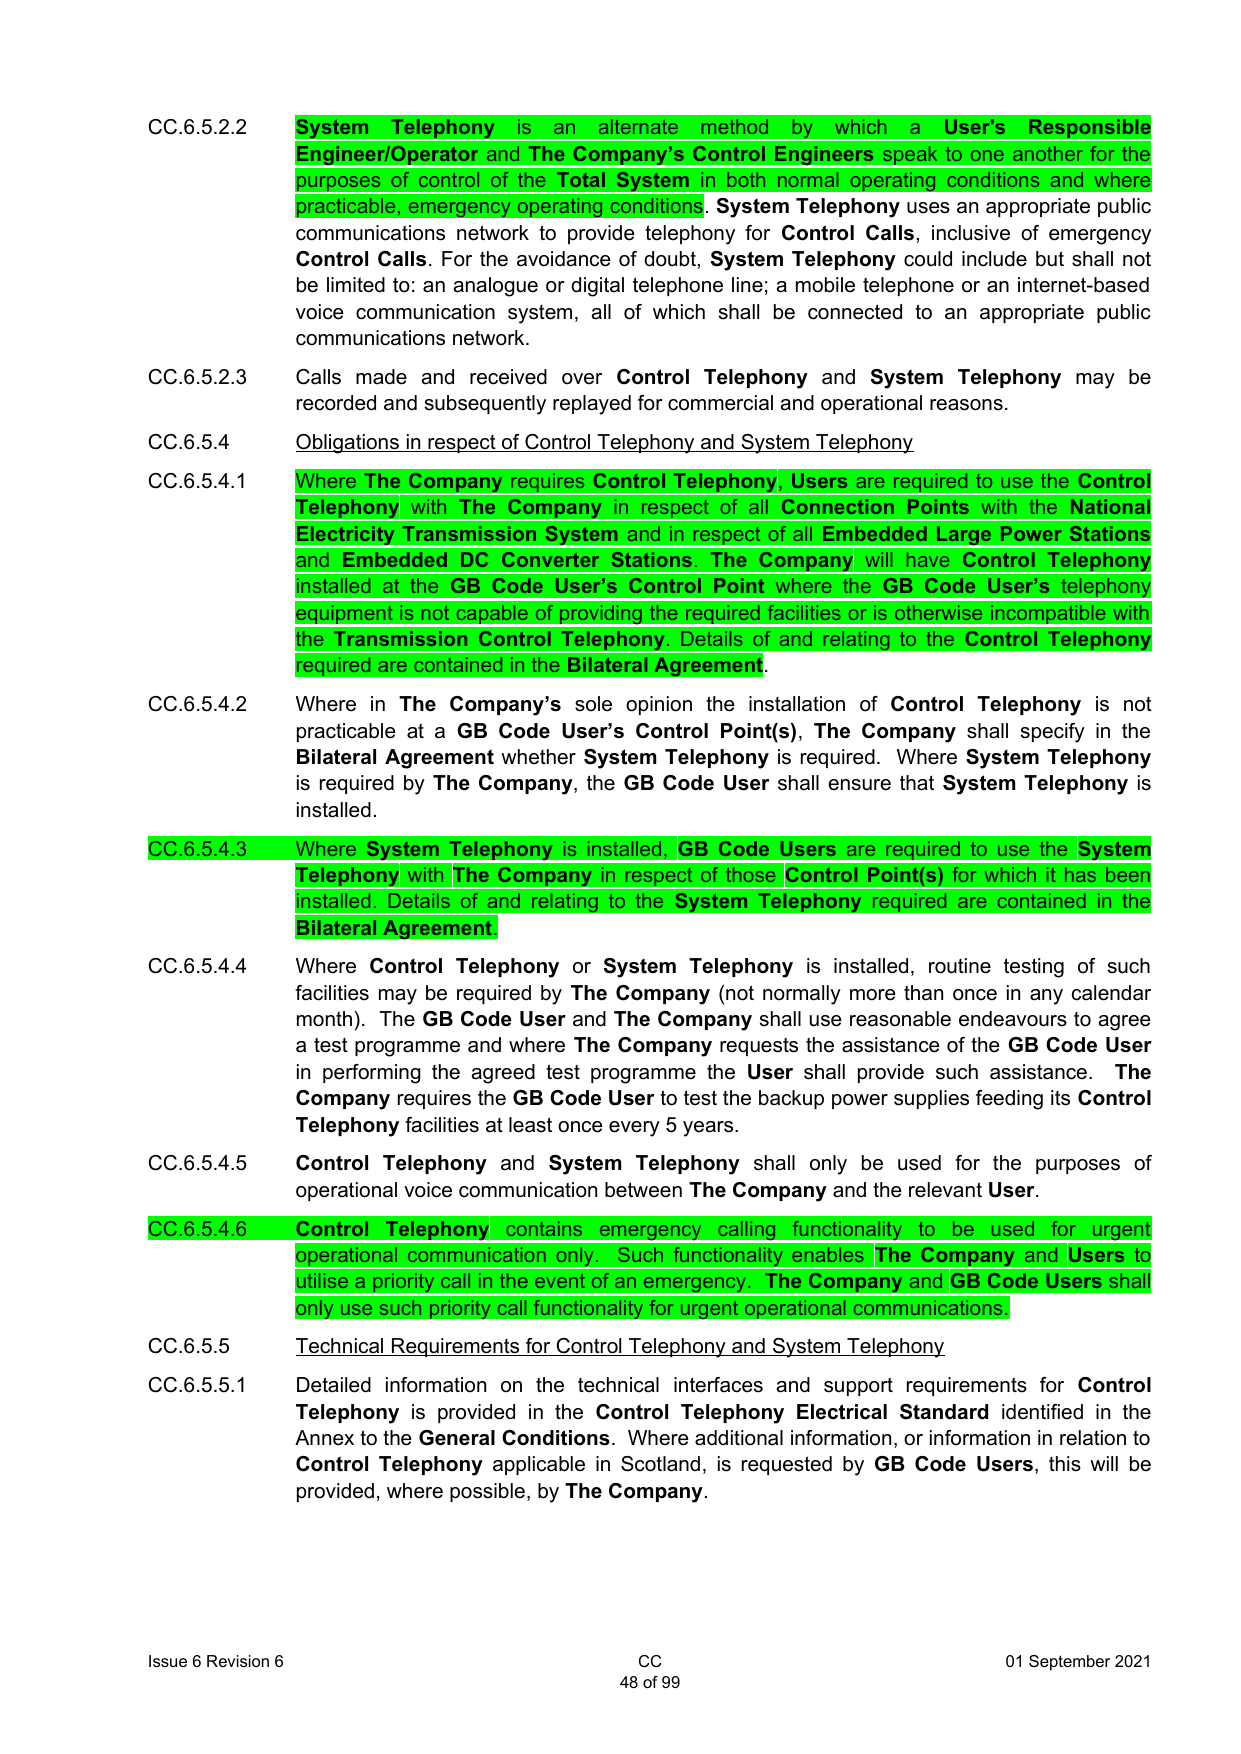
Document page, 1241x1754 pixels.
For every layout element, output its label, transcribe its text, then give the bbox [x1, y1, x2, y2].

text CC.6.5.4.2 Where in The Company’s sole opinion the installation of Control Telephony is not practicable at a GB Code User’s Control Point(s), The Company shall specify in the Bilateral Agreement whether System Telephony is required. Where System Telephony is required by The Company, the GB Code User shall ensure that System Telephony is installed. [148, 692, 1152, 821]
text CC.6.5.5 Technical Requirements for Control Telephony and System Telephony [148, 1334, 1152, 1358]
text CC.6.5.2.2 System Telephony is an alternate method by which a User's Responsible Engineer/Operator and The Company’s Control Engineers speak to one another for the purposes of control of the Total System in both normal operating conditions and where practicable, emergency operating conditions. System Telephony uses an appropriate public communications network to provide telephony for Control Calls, inclusive of emergency Control Calls. For the avoidance of doubt, System Telephony could include but shall not be limited to: an analogue or digital telephone line; a mobile telephone or an internet-based voice communication system, all of which shall be connected to an appropriate public communications network. [148, 115, 1152, 350]
text CC.6.5.4.6 Control Telephony contains emergency calling functionality to be used for urgent operational communication only. Such functionality enables The Company and Users to utilise a priority call in the event of an emergency. The Company and GB Code Users shall only use such priority call functionality for urgent operational communications. [148, 1216, 1152, 1319]
text CC.6.5.2.3 Calls made and received over Control Telephony and System Telephony may be recorded and subsequently replayed for commercial and operational reasons. [148, 365, 1152, 415]
text CC.6.5.4.5 Control Telephony and System Telephony shall only be used for the purposes of operational voice communication between The Company and the relevant User. [148, 1151, 1152, 1202]
text CC.6.5.4 Obligations in respect of Control Telephony and System Telephony [148, 430, 1152, 454]
text CC.6.5.4.3 Where System Telephony is installed, GB Code Users are required to use the System Telephony with The Company in respect of those Control Point(s) for which it has been installed. Details of and relating to the System Telephony required are contained in the Bilateral Agreement. [148, 836, 1152, 939]
text CC.6.5.4.4 Where Control Telephony or System Telephony is installed, routine testing of such facilities may be required by The Company (not normally more than once in any calendar month). The GB Code User and The Company shall use reasonable endeavours to agree a test programme and where The Company requests the assistance of the GB Code User in performing the agreed test programme the User shall provide such assistance. The Company requires the GB Code User to test the backup power supplies feeding its Control Telephony facilities at least once every 5 years. [148, 954, 1152, 1136]
text CC.6.5.4.1 Where The Company requires Control Telephony, Users are required to use the Control Telephony with The Company in respect of all Connection Points with the National Electricity Transmission System and in respect of all Embedded Large Power Stations and Embedded DC Converter Stations. The Company will have Control Telephony installed at the GB Code User’s Control Point where the GB Code User’s telephony equipment is not capable of providing the required facilities or is otherwise incompatible with the Transmission Control Telephony. Details of and relating to the Control Telephony required are contained in the Bilateral Agreement. [148, 469, 1152, 677]
text CC.6.5.5.1 Detailed information on the technical interfaces and support requirements for Control Telephony is provided in the Control Telephony Electrical Standard identified in the Annex to the General Conditions. Where additional information, or information in relation to Control Telephony applicable in Scotland, is requested by GB Code Users, this will be provided, where possible, by The Company. [148, 1373, 1152, 1503]
